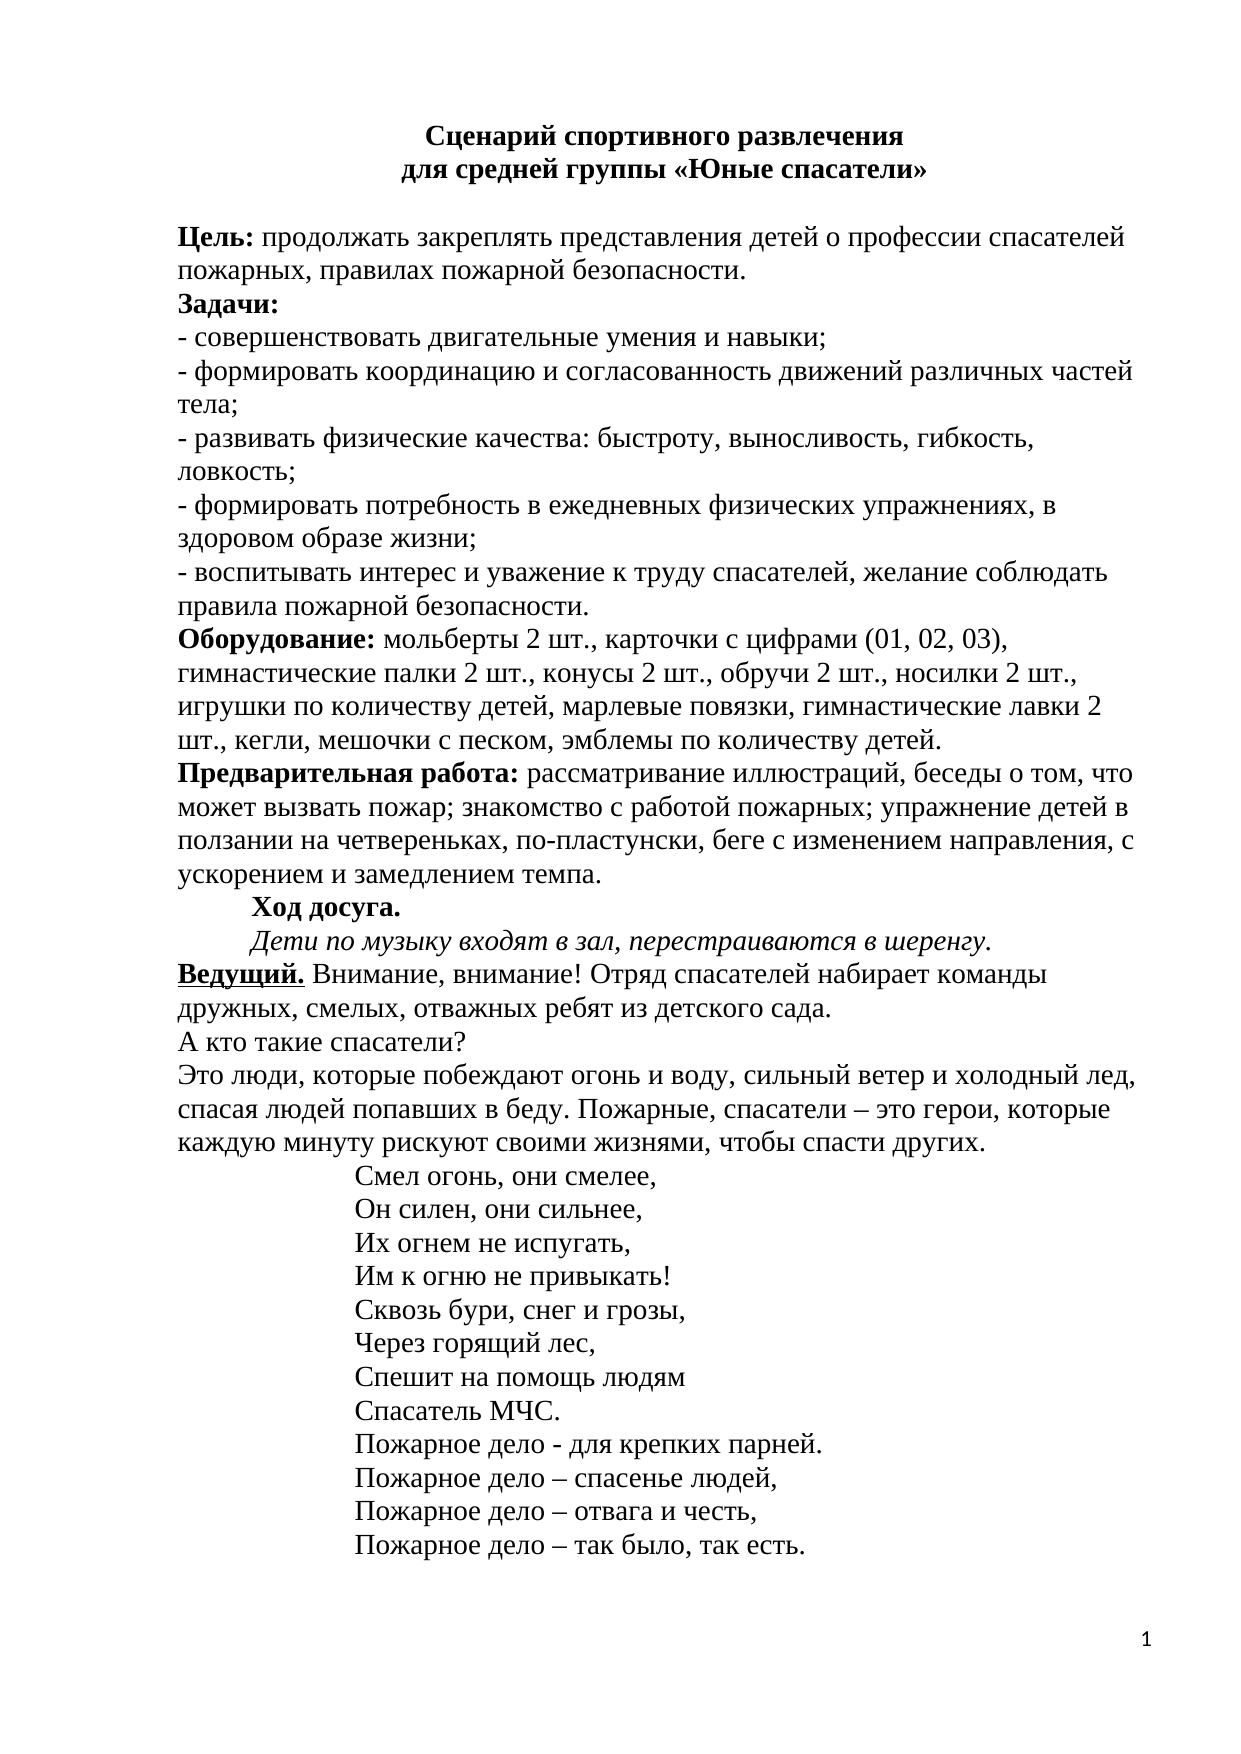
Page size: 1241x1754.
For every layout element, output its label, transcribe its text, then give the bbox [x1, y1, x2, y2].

text Смел огонь, они смелее, Он силен, они сильнее, Их огнем не испугать, Им к огню не привыкать! [354, 1158, 1152, 1292]
text Ход досуга. [177, 889, 1152, 923]
text Дети по музыку входят в зал, перестраиваются в шеренгу. [177, 923, 1152, 957]
text Сквозь бури, снег и грозы, Через горящий лес, Спешит на помощь людям Спасатель МЧС. [354, 1292, 1152, 1426]
text для средней группы «Юные спасатели» [177, 152, 1152, 185]
text Пожарное дело - для крепких парней. Пожарное дело – спасенье людей, Пожарное дело – отвага и честь, Пожарное дело – так было, так есть. [354, 1426, 1152, 1560]
text Ведущий. Внимание, внимание! Отряд спасателей набирает команды дружных, смелых, отважных ребят из детского сада. А кто такие спасатели? [177, 957, 1152, 1057]
text Это люди, которые побеждают огонь и воду, сильный ветер и холодный лед, спасая людей попавших в беду. Пожарные, спасатели – это герои, которые каждую минуту рискуют своими жизнями, чтобы спасти других. [177, 1057, 1152, 1158]
text Цель: продолжать закреплять представления детей о профессии спасателей пожарных, правилах пожарной безопасности. Задачи: - совершенствовать двигательные умения и навыки; - формировать координацию и согласованность движений различных частей тела; - развивать физические качества: быстроту, выносливость, гибкость, ловкость; - формировать потребность в ежедневных физических упражнениях, в здоровом образе жизни; - воспитывать интерес и уважение к труду спасателей, желание соблюдать правила пожарной безопасности. Оборудование: мольберты 2 шт., карточки с цифрами (01, 02, 03), гимнастические палки 2 шт., конусы 2 шт., обручи 2 шт., носилки 2 шт., игрушки по количеству детей, марлевые повязки, гимнастические лавки 2 шт., кегли, мешочки с песком, эмблемы по количеству детей. Предварительная работа: рассматривание иллюстраций, беседы о том, что может вызвать пожар; знакомство с работой пожарных; упражнение детей в ползании на четвереньках, по-пластунски, беге с изменением направления, с ускорением и замедлением темпа. [177, 219, 1152, 889]
text Сценарий спортивного развлечения [177, 118, 1152, 152]
